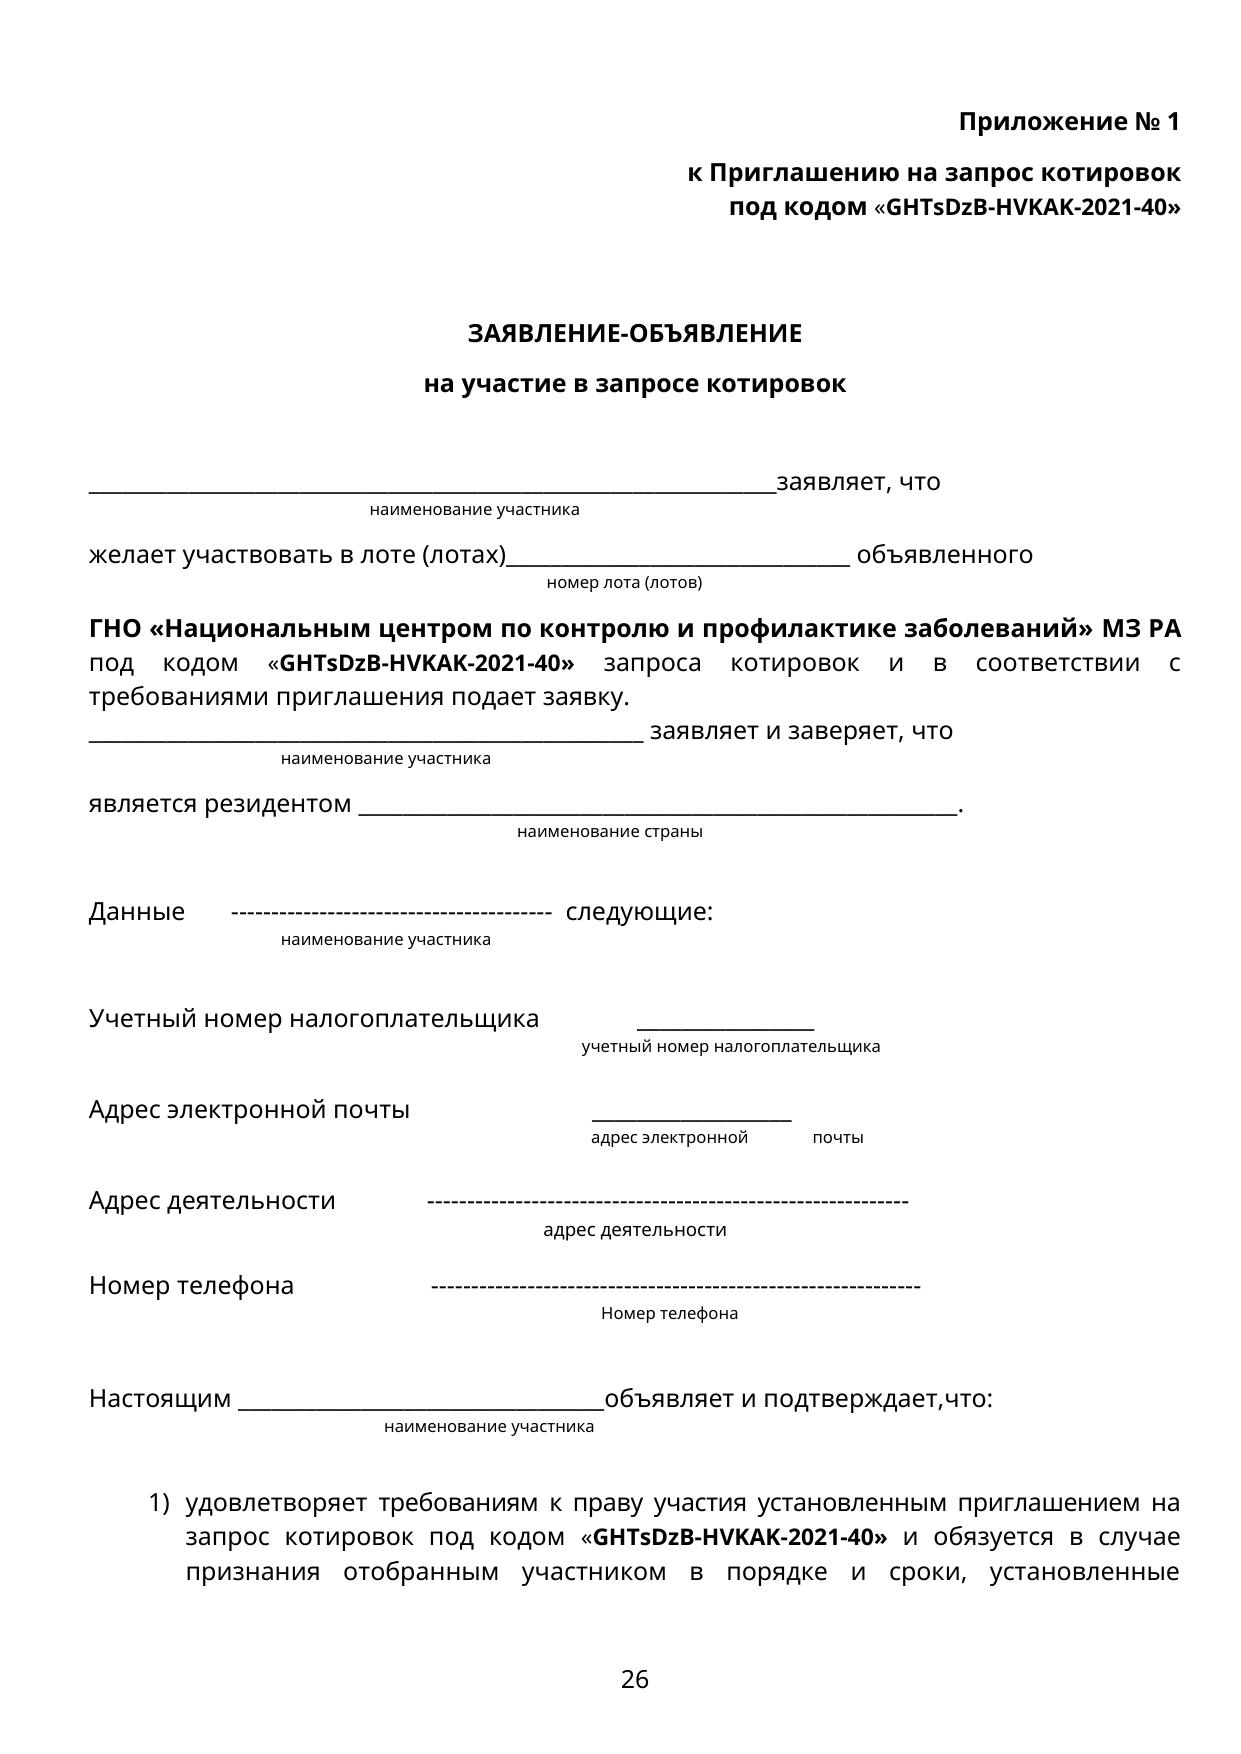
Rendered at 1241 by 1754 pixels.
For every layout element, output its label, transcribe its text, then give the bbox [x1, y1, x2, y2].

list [148, 1485, 1181, 1587]
text адрес электронной почты [443, 1126, 1181, 1148]
text наименование участника [369, 497, 1181, 520]
text учетный номер налогоплательщика [517, 1035, 1181, 1058]
text адрес деятельности [89, 1217, 1181, 1242]
text номер лота (лотов) [546, 571, 1181, 594]
text Данные ---------------------------------------- следующие: [89, 893, 1181, 927]
text Учетный номер налогоплательщика ________________ [89, 1001, 1181, 1035]
text Адрес электронной почты __________________ [89, 1092, 1181, 1126]
subtitle на участие в запросе котировок [89, 366, 1181, 400]
text ГНО «Национальным центром по контролю и профилактике заболеваний» МЗ РА под кодом «GHTsDzB-HVKAK-2021-40» запроса котировок и в соответствии с требованиями приглашения подает заявку. [89, 610, 1181, 712]
text желает участвовать в лоте (лотах)_______________________________ объявленного [89, 537, 1181, 571]
text Настоящим _________________________________объявляет и подтверждает,что: [89, 1381, 1181, 1414]
text наименование страны [517, 820, 1181, 843]
text Номер телефона [458, 1302, 1181, 1324]
text наименование участника [384, 1414, 1181, 1437]
text к Приглашению на запрос котировок под кодом «GHTsDzB-HVKAK-2021-40» [89, 154, 1181, 222]
text Номер телефона ------------------------------------------------------------- [89, 1268, 1181, 1302]
text наименование участника [281, 747, 1181, 769]
text ______________________________________________________________заявляет, что [89, 463, 1181, 497]
text Приложение № 1 [89, 103, 1181, 137]
text наименование участника [281, 927, 1181, 950]
text __________________________________________________ заявляет и заверяет, что [89, 712, 1181, 747]
text Адрес деятельности ------------------------------------------------------------ [89, 1183, 1181, 1217]
text ЗАЯВЛЕНИЕ-ОБЪЯВЛЕНИЕ [89, 315, 1181, 349]
text является резидентом ______________________________________________________. [89, 786, 1181, 820]
